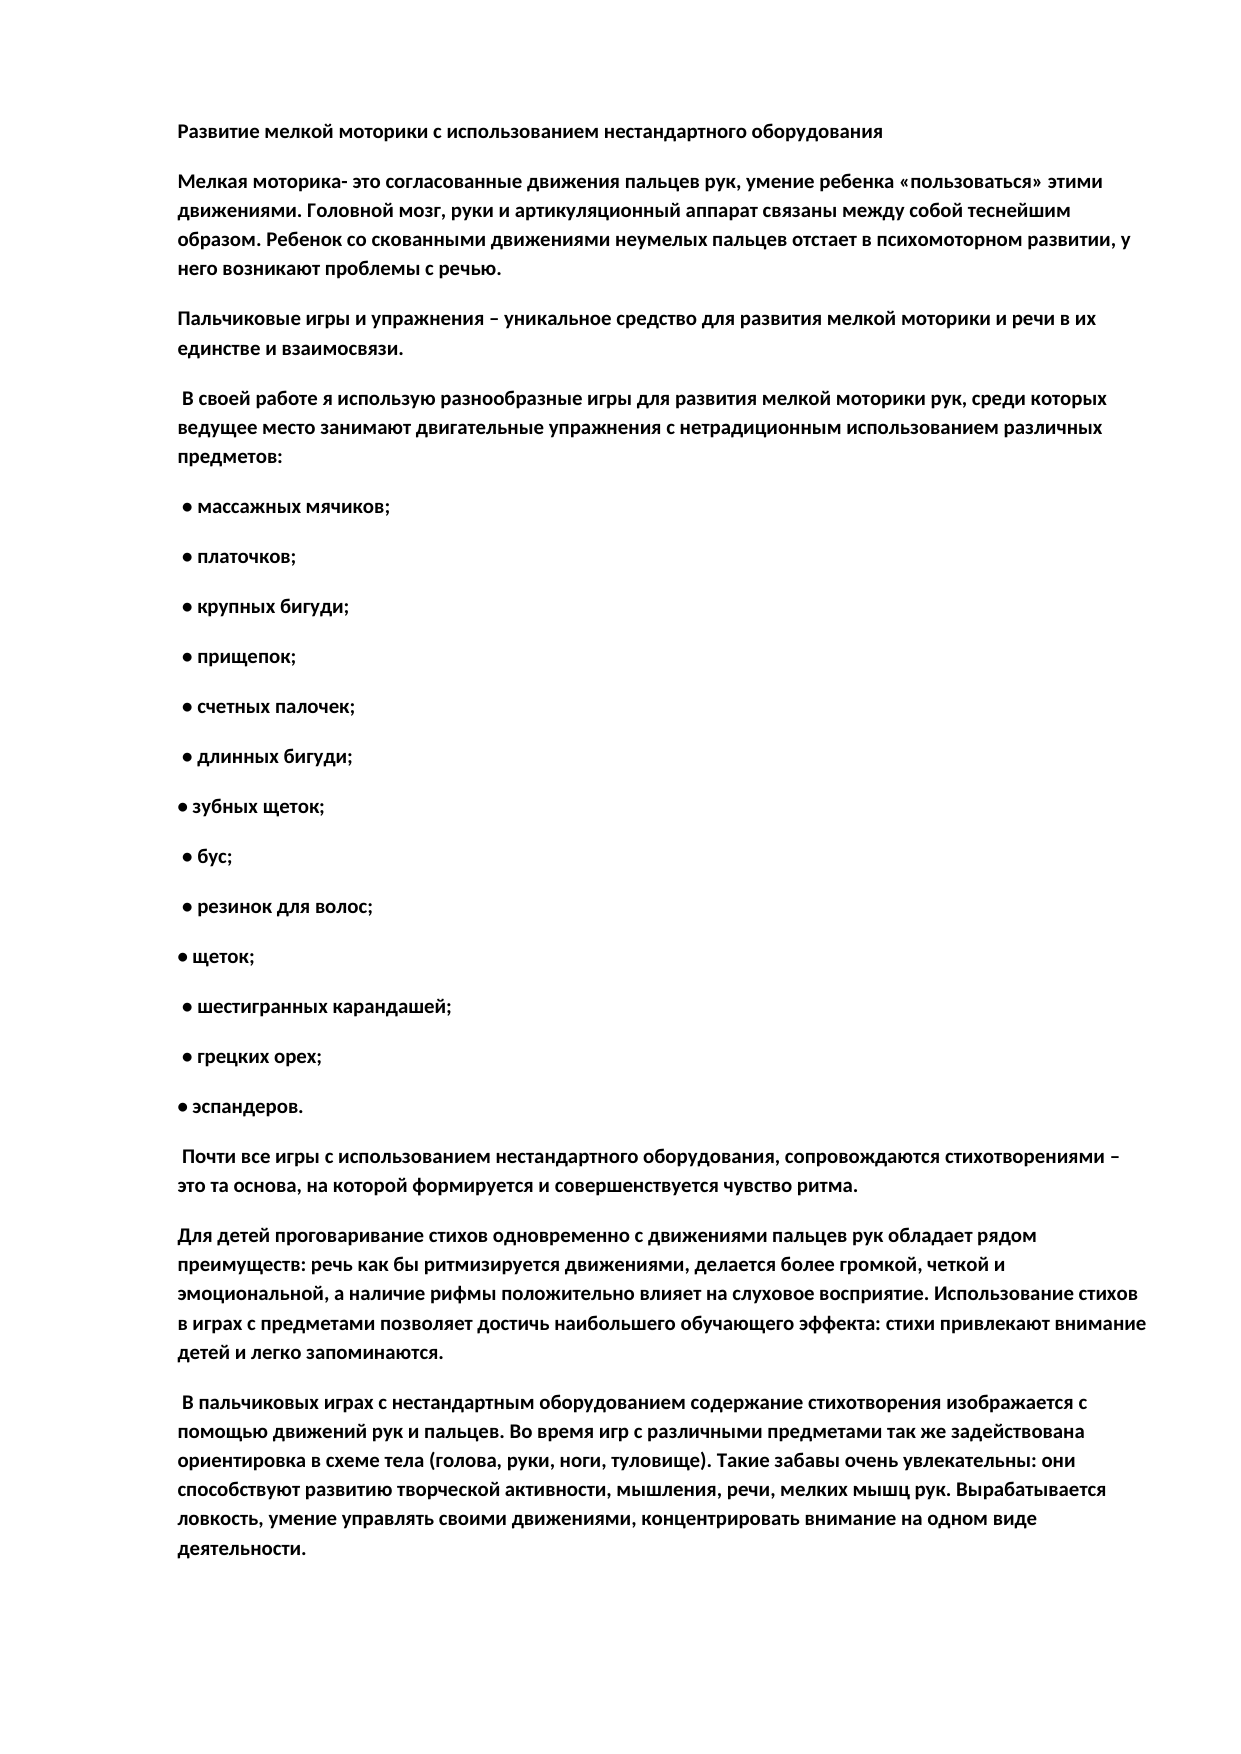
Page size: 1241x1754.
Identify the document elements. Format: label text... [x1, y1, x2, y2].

text Пальчиковые игры и упражнения – уникальное средство для развития мелкой моторики и речи в их единстве и взаимосвязи. [177, 306, 1152, 360]
text • крупных бигуди; [177, 593, 1152, 618]
text Мелкая моторика- это согласованные движения пальцев рук, умение ребенка «пользоваться» этими движениями. Головной мозг, руки и артикуляционный аппарат связаны между собой теснейшим образом. Ребенок со скованными движениями неумелых пальцев отстает в психомоторном развитии, у него возникают проблемы с речью. [177, 168, 1152, 281]
text • прищепок; [177, 643, 1152, 668]
text • платочков; [177, 543, 1152, 568]
text • шестигранных карандашей; [177, 993, 1152, 1018]
text Почти все игры с использованием нестандартного оборудования, сопровождаются стихотворениями – это та основа, на которой формируется и совершенствуется чувство ритма. [177, 1143, 1152, 1198]
text • счетных палочек; [177, 693, 1152, 718]
text • грецких орех; [177, 1043, 1152, 1068]
text • бус; [177, 843, 1152, 868]
text • резинок для волос; [177, 893, 1152, 918]
text Для детей проговаривание стихов одновременно с движениями пальцев рук обладает рядом преимуществ: речь как бы ритмизируется движениями, делается более громкой, четкой и эмоциональной, а наличие рифмы положительно влияет на слуховое восприятие. Использование стихов в играх с предметами позволяет достичь наибольшего обучающего эффекта: стихи привлекают внимание детей и легко запоминаются. [177, 1222, 1152, 1364]
text • щеток; [177, 943, 1152, 968]
text • длинных бигуди; [177, 743, 1152, 768]
text В своей работе я использую разнообразные игры для развития мелкой моторики рук, среди которых ведущее место занимают двигательные упражнения с нетрадиционным использованием различных предметов: [177, 385, 1152, 468]
text • зубных щеток; [177, 793, 1152, 818]
text В пальчиковых играх с нестандартным оборудованием содержание стихотворения изображается с помощью движений рук и пальцев. Во время игр с различными предметами так же задействована ориентировка в схеме тела (голова, руки, ноги, туловище). Такие забавы очень увлекательны: они способствуют развитию творческой активности, мышления, речи, мелких мышц рук. Вырабатывается ловкость, умение управлять своими движениями, концентрировать внимание на одном виде деятельности. [177, 1389, 1152, 1560]
text Развитие мелкой моторики с использованием нестандартного оборудования [177, 118, 1152, 143]
text • эспандеров. [177, 1093, 1152, 1118]
text • массажных мячиков; [177, 493, 1152, 518]
